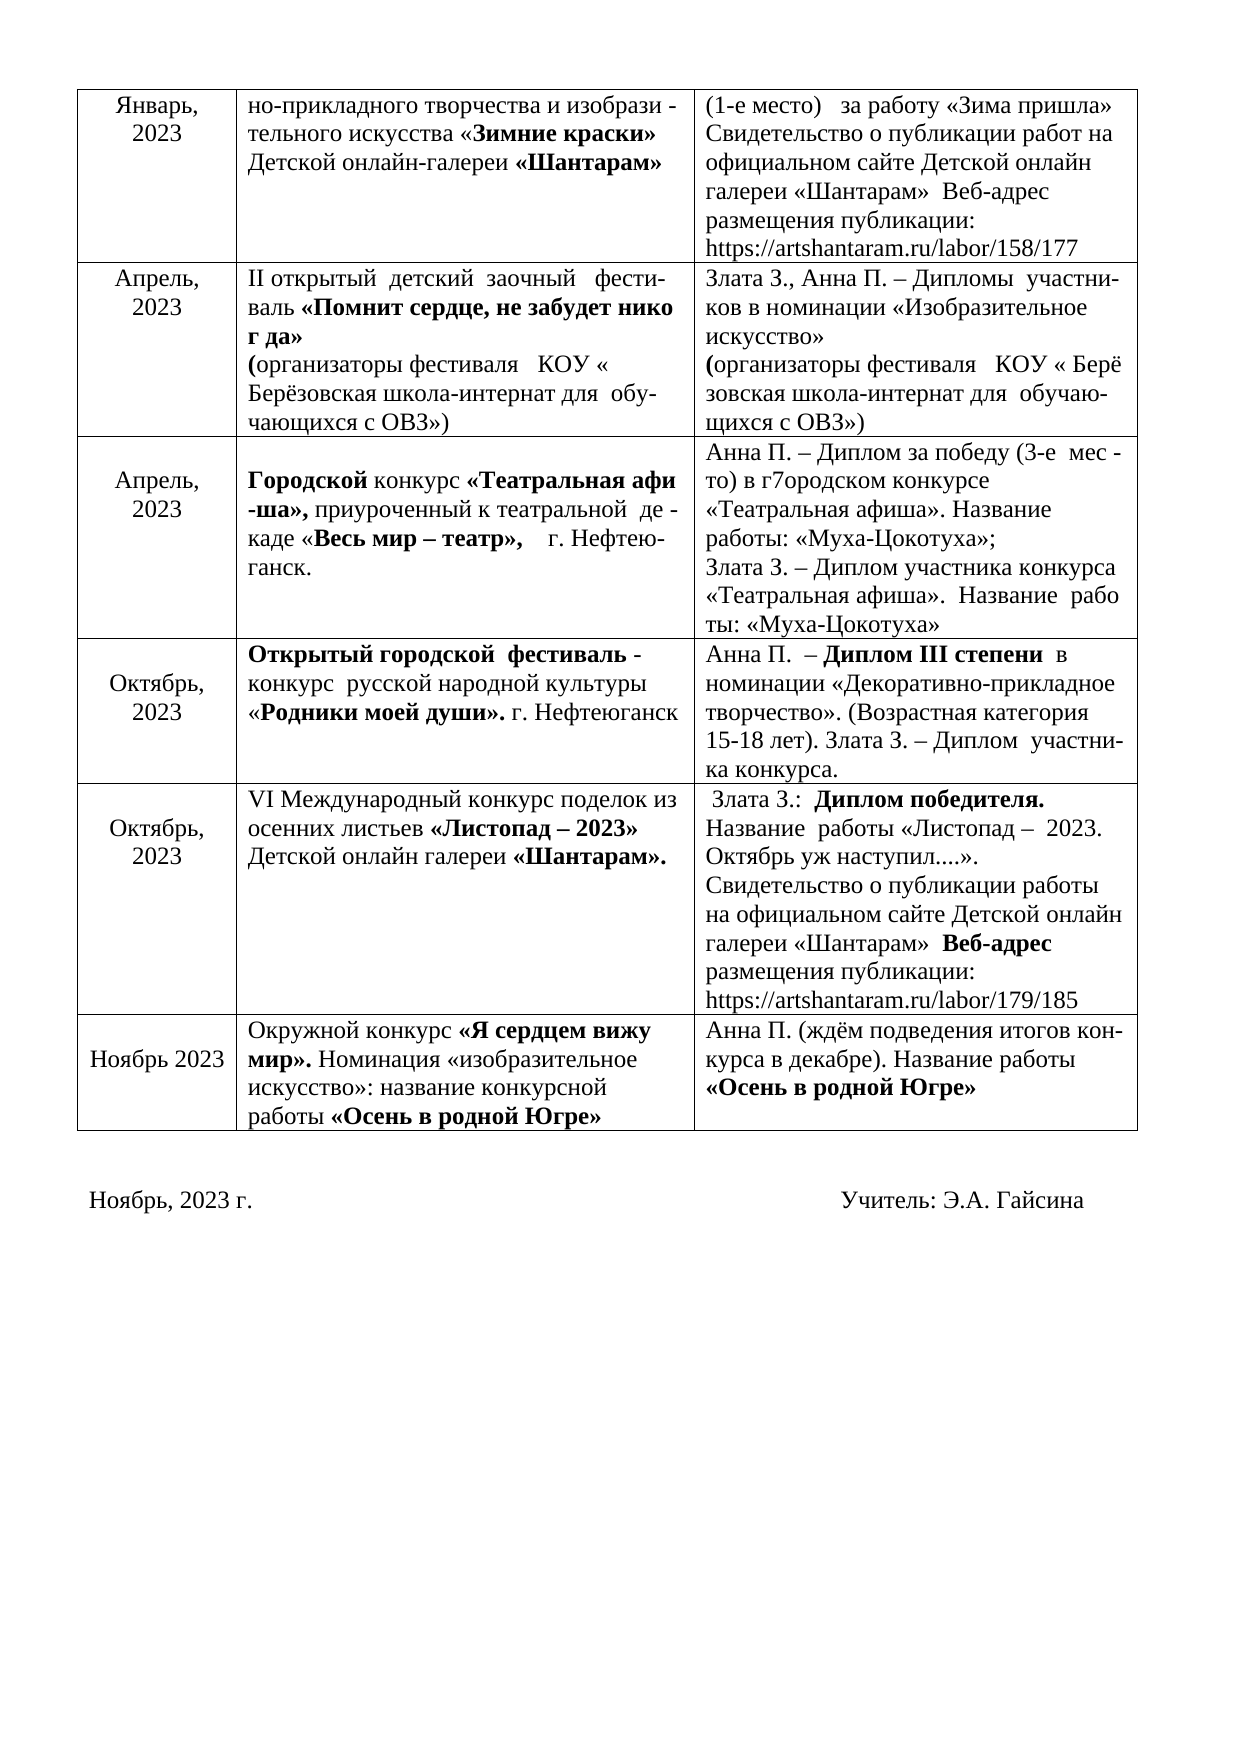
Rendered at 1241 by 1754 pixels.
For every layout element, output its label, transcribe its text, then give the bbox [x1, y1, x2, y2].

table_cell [695, 90, 1137, 262]
table_cell Апрель, 2023 [78, 437, 236, 638]
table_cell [237, 90, 694, 262]
table_cell Анна П. – Диплом за победу (3-е мес -то) в г7ородском конкурсе «Театральная афиша». Название работы: «Муха-Цокотуха»; Злата З. – Диплом участника конкурса «Театральная афиша». Название рабо ты: «Муха-Цокотуха» [695, 437, 1137, 638]
table_cell II открытый детский заочный фести- валь «Помнит сердце, не забудет нико г да» (организаторы фестиваля КОУ « Берёзовская школа-интернат для обу- чающихся с ОВЗ») [237, 263, 694, 436]
table_cell Анна П. (ждём подведения итогов кон- курса в декабре). Название работы «Осень в родной Югре» [695, 1015, 1137, 1130]
table_cell Анна П. – Диплом III степени в номинации «Декоративно-прикладное творчество». (Возрастная категория 15-18 лет). Злата З. – Диплом участни- ка конкурса. [695, 639, 1137, 783]
table_cell Октябрь, 2023 [78, 784, 236, 1014]
table_cell Апрель, 2023 [78, 263, 236, 436]
table_cell Январь, 2023 [78, 90, 236, 262]
table_cell Злата З.: Диплом победителя. Название работы «Листопад – 2023. Октябрь уж наступил....». Свидетельство о публикации работы на официальном сайте Детской онлайн галереи «Шантарам» Веб-адрес размещения публикации: https://artshantaram.ru/labor/179/185 [695, 784, 1137, 1014]
table_cell VI Международный конкурс поделок из осенних листьев «Листопад – 2023» Детской онлайн галереи «Шантарам». [237, 784, 694, 1014]
table_cell Октябрь, 2023 [78, 639, 236, 783]
text Ноябрь, 2023 г. Учитель: Э.А. Гайсина [89, 1185, 1152, 1213]
table_cell Ноябрь 2023 [78, 1015, 236, 1130]
table_cell Открытый городской фестиваль -конкурс русской народной культуры «Родники моей души». г. Нефтеюганск [237, 639, 694, 783]
table_cell Злата З., Анна П. – Дипломы участни- ков в номинации «Изобразительное искусство» (организаторы фестиваля КОУ « Берё зовская школа-интернат для обучаю- щихся с ОВЗ») [695, 263, 1137, 436]
table_cell Окружной конкурс «Я сердцем вижу мир». Номинация «изобразительное искусство»: название конкурсной работы «Осень в родной Югре» [237, 1015, 694, 1130]
table_cell Городской конкурс «Театральная афи -ша», приуроченный к театральной де -каде «Весь мир – театр», г. Нефтею- ганск. [237, 437, 694, 638]
